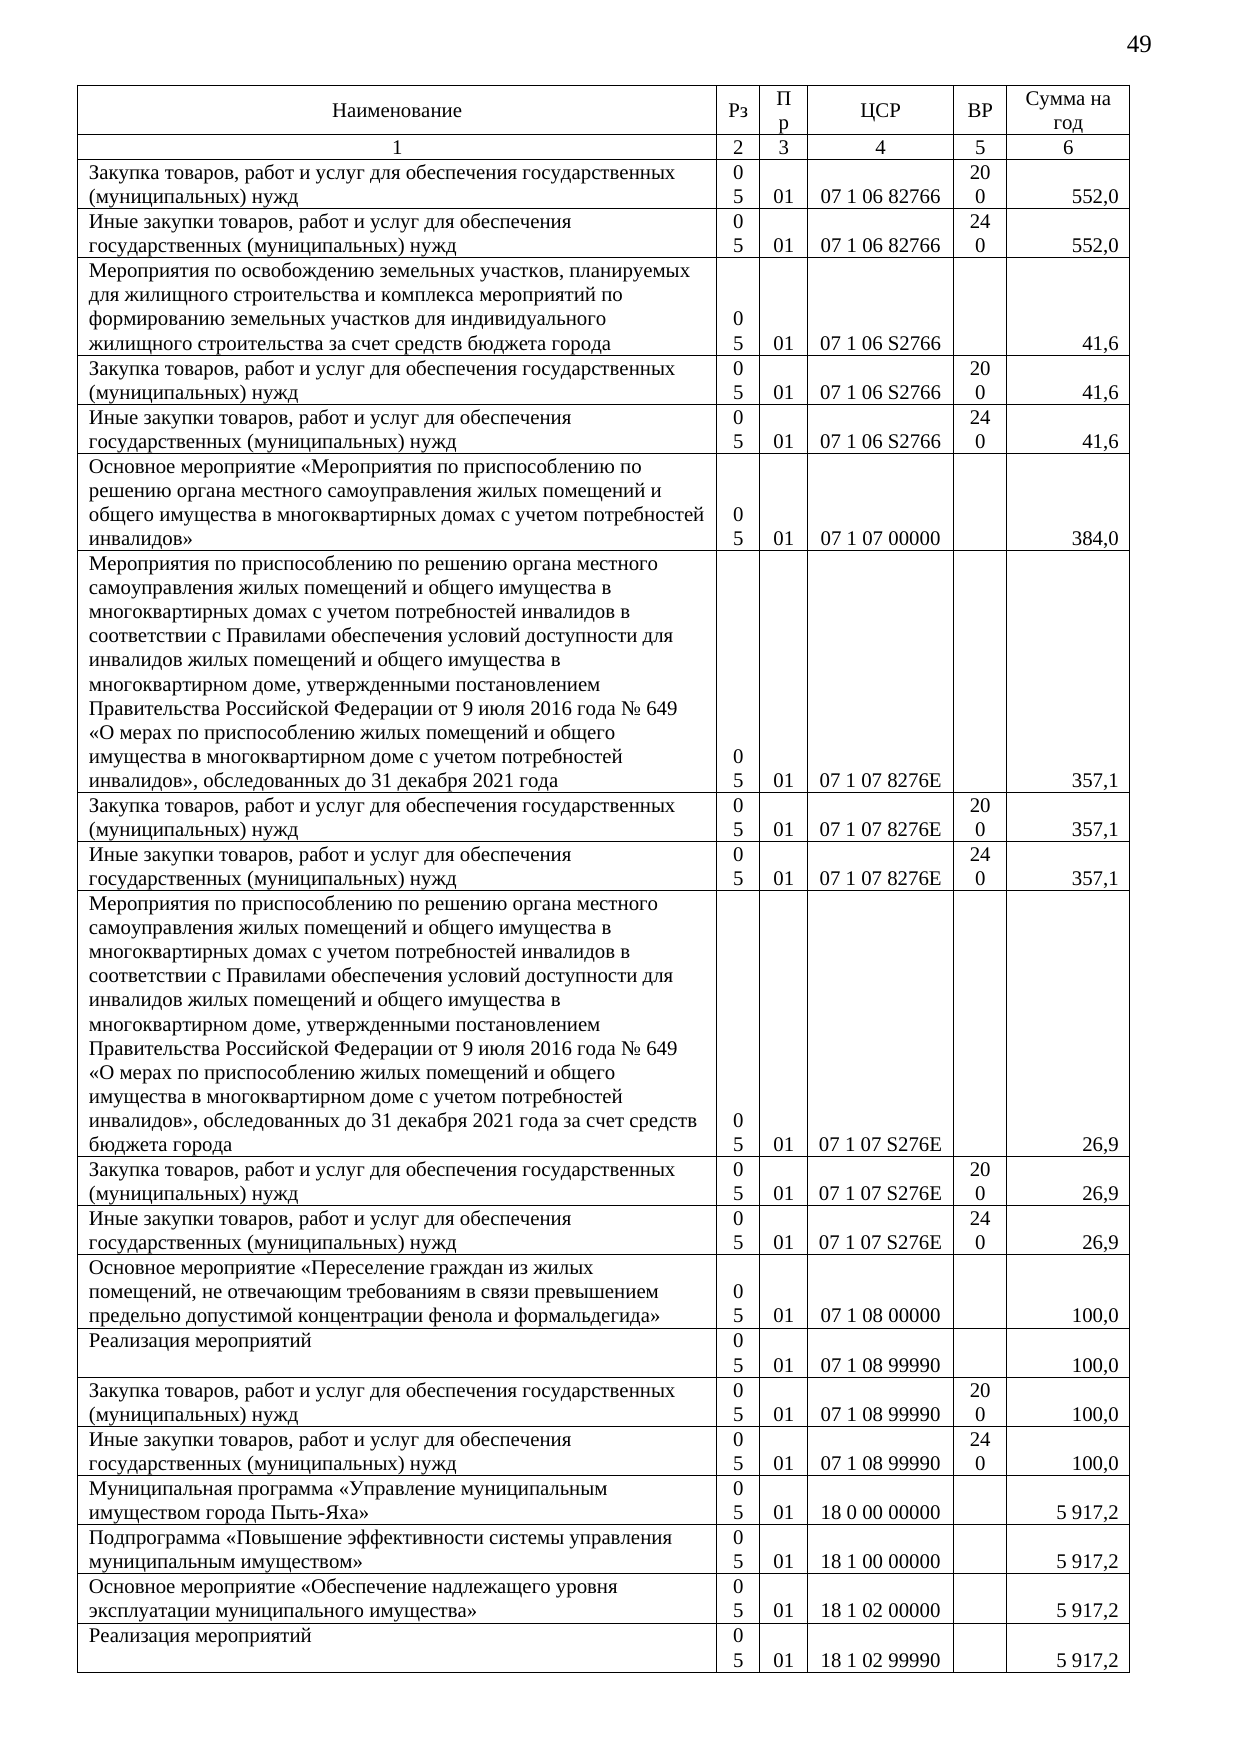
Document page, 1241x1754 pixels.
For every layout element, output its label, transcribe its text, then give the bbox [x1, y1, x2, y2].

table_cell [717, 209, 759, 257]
table_cell 3 [760, 135, 807, 159]
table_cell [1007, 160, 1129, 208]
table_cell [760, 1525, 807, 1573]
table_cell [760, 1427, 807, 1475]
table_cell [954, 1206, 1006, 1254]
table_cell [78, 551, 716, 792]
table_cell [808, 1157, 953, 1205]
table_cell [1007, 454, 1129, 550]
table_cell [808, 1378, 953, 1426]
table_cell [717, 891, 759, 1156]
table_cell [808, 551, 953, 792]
table_header Сумма на год [1007, 86, 1129, 134]
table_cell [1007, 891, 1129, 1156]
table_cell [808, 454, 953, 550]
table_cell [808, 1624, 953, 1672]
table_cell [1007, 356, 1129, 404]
table_header Пр [760, 86, 807, 134]
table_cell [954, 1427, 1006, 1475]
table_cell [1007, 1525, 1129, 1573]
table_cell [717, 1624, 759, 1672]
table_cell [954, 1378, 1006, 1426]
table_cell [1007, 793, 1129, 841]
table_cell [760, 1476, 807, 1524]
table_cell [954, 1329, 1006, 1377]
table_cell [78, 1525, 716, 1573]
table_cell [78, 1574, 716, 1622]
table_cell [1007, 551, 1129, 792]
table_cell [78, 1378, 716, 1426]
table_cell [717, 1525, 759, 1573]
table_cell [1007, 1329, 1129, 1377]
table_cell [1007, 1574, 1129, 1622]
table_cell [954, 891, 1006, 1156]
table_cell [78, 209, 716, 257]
table_cell 4 [808, 135, 953, 159]
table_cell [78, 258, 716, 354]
table_cell 1 [78, 135, 716, 159]
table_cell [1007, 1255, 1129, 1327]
table_cell 2 [717, 135, 759, 159]
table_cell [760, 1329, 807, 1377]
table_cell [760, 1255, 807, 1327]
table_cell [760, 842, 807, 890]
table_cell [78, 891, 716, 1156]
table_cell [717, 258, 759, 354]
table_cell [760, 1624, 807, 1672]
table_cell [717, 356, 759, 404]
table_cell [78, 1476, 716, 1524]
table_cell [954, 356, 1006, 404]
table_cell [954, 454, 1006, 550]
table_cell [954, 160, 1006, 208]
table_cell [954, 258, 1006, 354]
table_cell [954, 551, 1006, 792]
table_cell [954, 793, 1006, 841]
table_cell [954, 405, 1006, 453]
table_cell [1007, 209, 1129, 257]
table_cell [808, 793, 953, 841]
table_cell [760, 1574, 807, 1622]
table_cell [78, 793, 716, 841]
table_cell 6 [1007, 135, 1129, 159]
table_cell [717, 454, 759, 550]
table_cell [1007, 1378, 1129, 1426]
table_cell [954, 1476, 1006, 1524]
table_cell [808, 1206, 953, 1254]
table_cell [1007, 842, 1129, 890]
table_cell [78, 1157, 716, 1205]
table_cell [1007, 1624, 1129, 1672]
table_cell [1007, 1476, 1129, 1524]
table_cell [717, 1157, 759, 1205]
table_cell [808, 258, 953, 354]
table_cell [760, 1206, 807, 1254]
table_cell 5 [954, 135, 1006, 159]
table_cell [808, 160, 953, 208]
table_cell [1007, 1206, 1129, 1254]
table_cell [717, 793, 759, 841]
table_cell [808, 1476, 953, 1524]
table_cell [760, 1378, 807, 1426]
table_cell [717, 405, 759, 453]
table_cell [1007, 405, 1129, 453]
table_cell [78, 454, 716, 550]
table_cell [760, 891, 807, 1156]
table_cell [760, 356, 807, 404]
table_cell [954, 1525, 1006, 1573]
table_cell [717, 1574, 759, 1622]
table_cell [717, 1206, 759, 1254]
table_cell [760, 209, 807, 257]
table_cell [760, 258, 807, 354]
table_header Наименование [78, 86, 716, 134]
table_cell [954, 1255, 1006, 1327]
table_header ЦСР [808, 86, 953, 134]
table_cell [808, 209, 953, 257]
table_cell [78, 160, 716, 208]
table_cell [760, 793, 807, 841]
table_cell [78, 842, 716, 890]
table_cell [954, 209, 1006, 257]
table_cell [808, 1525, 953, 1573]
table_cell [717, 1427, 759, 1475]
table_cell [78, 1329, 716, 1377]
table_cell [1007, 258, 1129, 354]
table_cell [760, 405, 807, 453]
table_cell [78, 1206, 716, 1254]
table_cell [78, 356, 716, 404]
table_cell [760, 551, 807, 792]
table_header ВР [954, 86, 1006, 134]
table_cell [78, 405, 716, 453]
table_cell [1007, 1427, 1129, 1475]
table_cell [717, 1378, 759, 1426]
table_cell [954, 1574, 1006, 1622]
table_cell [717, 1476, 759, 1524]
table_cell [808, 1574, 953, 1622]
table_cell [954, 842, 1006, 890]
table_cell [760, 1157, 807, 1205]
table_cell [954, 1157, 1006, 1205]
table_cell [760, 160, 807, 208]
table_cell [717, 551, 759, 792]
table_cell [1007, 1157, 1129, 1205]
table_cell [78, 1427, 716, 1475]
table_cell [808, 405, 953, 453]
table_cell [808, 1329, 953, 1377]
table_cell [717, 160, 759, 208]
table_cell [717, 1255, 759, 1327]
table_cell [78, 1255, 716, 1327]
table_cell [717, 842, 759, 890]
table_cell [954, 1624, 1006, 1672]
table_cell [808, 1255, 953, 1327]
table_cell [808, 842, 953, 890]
table_header Рз [717, 86, 759, 134]
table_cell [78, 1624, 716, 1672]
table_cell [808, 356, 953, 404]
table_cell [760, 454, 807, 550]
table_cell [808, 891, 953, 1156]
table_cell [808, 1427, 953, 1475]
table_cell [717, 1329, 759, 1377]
